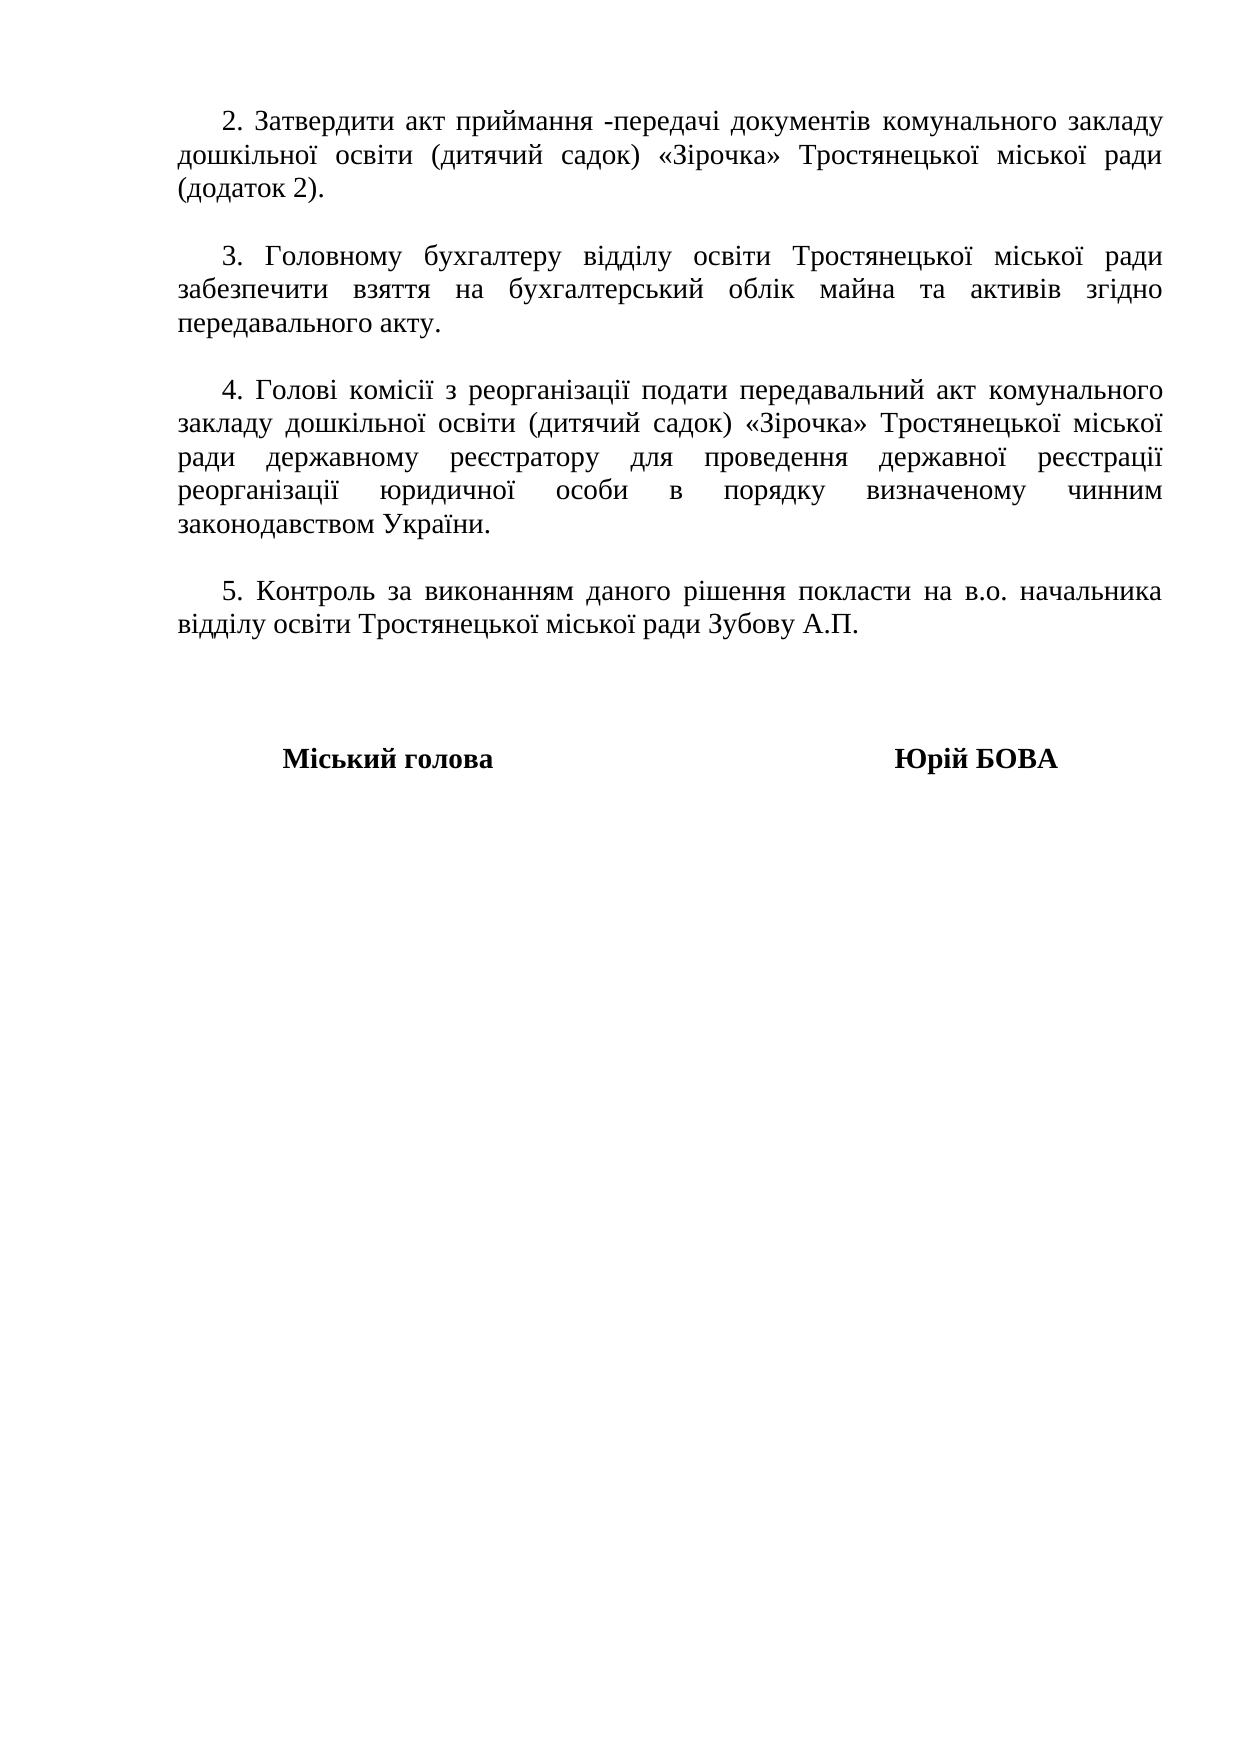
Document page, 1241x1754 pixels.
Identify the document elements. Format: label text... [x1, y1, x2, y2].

list 5. Контроль за виконанням даного рішення покласти на в.о. начальника відділу освіти Тростянецької міської ради Зубову А.П. [177, 573, 1163, 640]
text Міський голова Юрій БОВА [177, 741, 1163, 774]
text 2. Затвердити акт приймання -передачі документів комунального закладу дошкільної освіти (дитячий садок) «Зірочка» Тростянецької міської ради (додаток 2). [177, 103, 1163, 204]
text 3. Головному бухгалтеру відділу освіти Тростянецької міської ради забезпечити взяття на бухгалтерський облік майна та активів згідно передавального акту. [177, 238, 1163, 338]
text 4. Голові комісії з реорганізації подати передавальний акт комунального закладу дошкільної освіти (дитячий садок) «Зірочка» Тростянецької міської ради державному реєстратору для проведення державної реєстрації реорганізації юридичної особи в порядку визначеному чинним законодавством України. [177, 372, 1163, 539]
